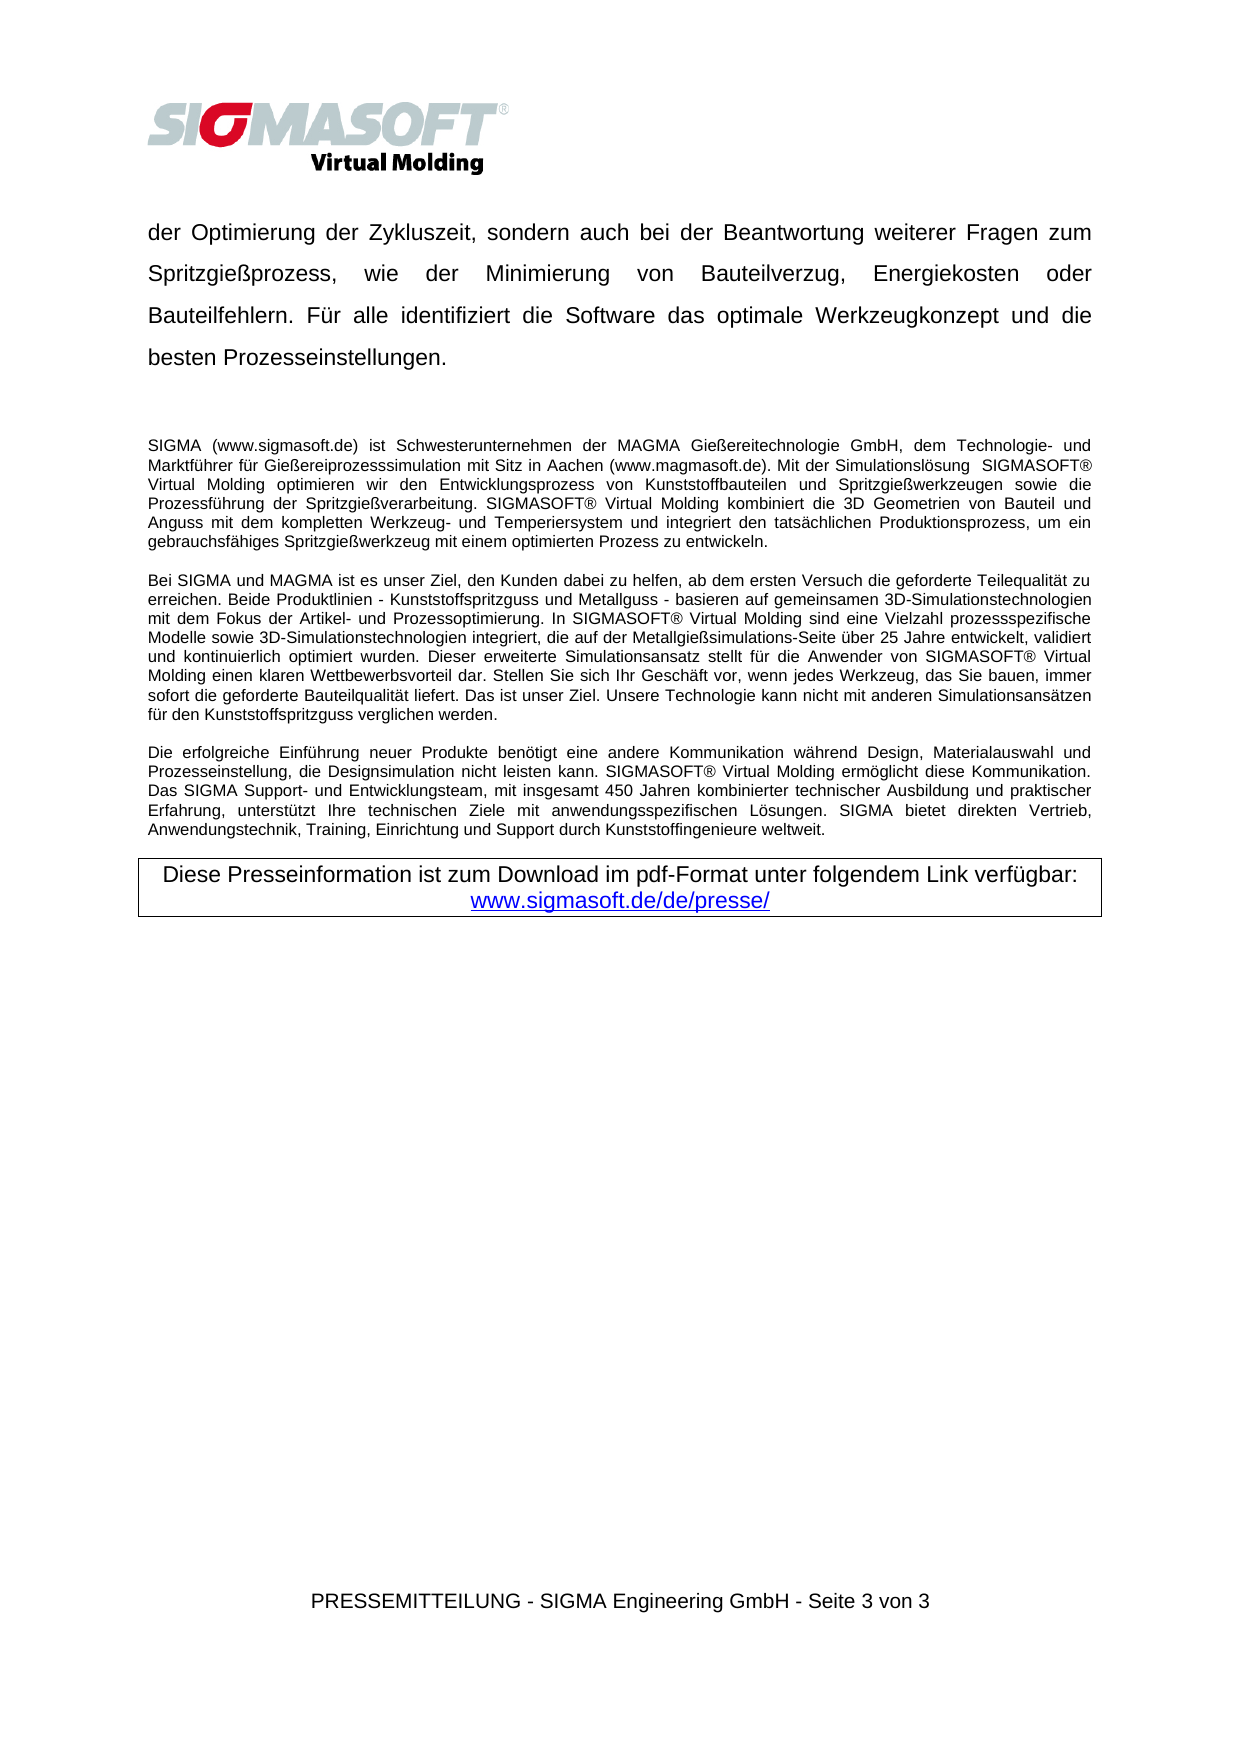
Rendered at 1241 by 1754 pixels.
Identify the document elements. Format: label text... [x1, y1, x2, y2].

text Diese Presseinformation ist zum Download im pdf-Format unter folgendem Link verfügbar: www.sigmasoft.de/de/presse/ [139, 859, 1101, 916]
picture [147, 102, 509, 175]
text SIGMA (www.sigmasoft.de) ist Schwesterunternehmen der MAGMA Gießereitechnologie GmbH, dem Technologie- und Marktführer für Gießereiprozesssimulation mit Sitz in Aachen (www.magmasoft.de). Mit der Simulationslösung SIGMASOFT® Virtual Molding optimieren wir den Entwicklungsprozess von Kunststoffbauteilen und Spritzgießwerkzeugen sowie die Prozessführung der Spritzgießverarbeitung. SIGMASOFT® Virtual Molding kombiniert die 3D Geometrien von Bauteil und Anguss mit dem kompletten Werkzeug- und Temperiersystem und integriert den tatsächlichen Produktionsprozess, um ein gebrauchsfähiges Spritzgießwerkzeug mit einem optimierten Prozess zu entwickeln. [148, 436, 1093, 551]
text Bei SIGMA und MAGMA ist es unser Ziel, den Kunden dabei zu helfen, ab dem ersten Versuch die geforderte Teilequalität zu erreichen. Beide Produktlinien - Kunststoffspritzguss und Metallguss - basieren auf gemeinsamen 3D-Simulationstechnologien mit dem Fokus der Artikel- und Prozessoptimierung. In SIGMASOFT® Virtual Molding sind eine Vielzahl prozessspezifische Modelle sowie 3D-Simulationstechnologien integriert, die auf der Metallgießsimulations-Seite über 25 Jahre entwickelt, validiert und kontinuierlich optimiert wurden. Dieser erweiterte Simulationsansatz stellt für die Anwender von SIGMASOFT® Virtual Molding einen klaren Wettbewerbsvorteil dar. Stellen Sie sich Ihr Geschäft vor, wenn jedes Werkzeug, das Sie bauen, immer sofort die geforderte Bauteilqualität liefert. Das ist unser Ziel. Unsere Technologie kann nicht mit anderen Simulationsansätzen für den Kunststoffspritzguss verglichen werden. [148, 570, 1093, 724]
text Die erfolgreiche Einführung neuer Produkte benötigt eine andere Kommunikation während Design, Materialauswahl und Prozesseinstellung, die Designsimulation nicht leisten kann. SIGMASOFT® Virtual Molding ermöglicht diese Kommunikation. Das SIGMA Support- und Entwicklungsteam, mit insgesamt 450 Jahren kombinierter technischer Ausbildung und praktischer Erfahrung, unterstützt Ihre technischen Ziele mit anwendungsspezifischen Lösungen. SIGMA bietet direkten Vertrieb, Anwendungstechnik, Training, Einrichtung und Support durch Kunststoffingenieure weltweit. [148, 743, 1093, 839]
